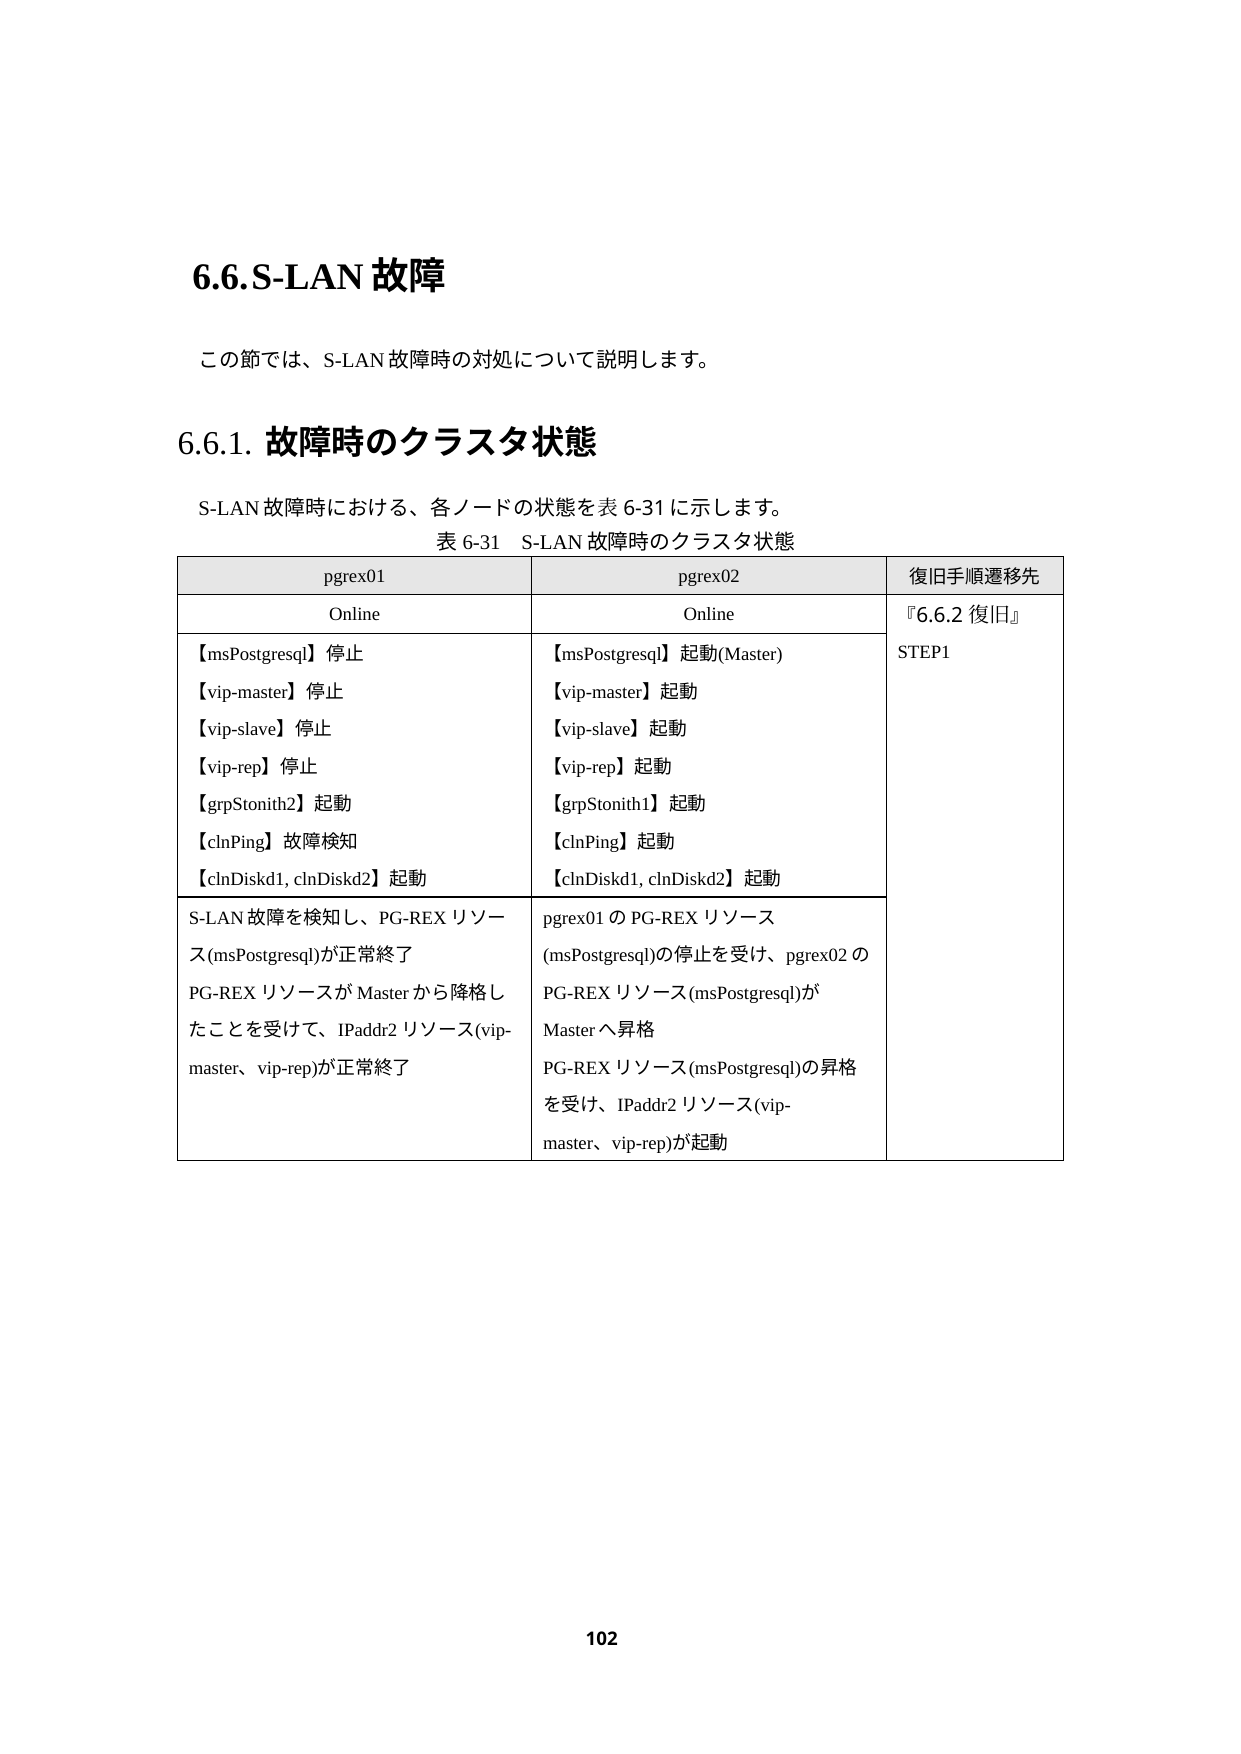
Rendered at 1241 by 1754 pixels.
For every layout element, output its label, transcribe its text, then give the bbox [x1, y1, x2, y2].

table_cell 『6.6.2 復旧』 STEP1 [887, 595, 1063, 1160]
table_cell Online [178, 595, 531, 633]
table_cell Online [532, 595, 886, 633]
table_cell 【msPostgresql】停止 【vip-master】停止 【vip-slave】停止 【vip-rep】停止 【grpStonith2】起動 【clnPing】故障検知 【clnDiskd1, clnDiskd2】起動 [178, 634, 531, 896]
text この節では、S-LAN故障時の対処について説明します。 [177, 340, 1054, 378]
table_header pgrex02 [532, 557, 886, 594]
table_header 復旧手順遷移先 [887, 557, 1063, 594]
table_cell S-LAN故障を検知し、PG-REXリソース(msPostgresql)が正常終了 PG-REXリソースがMasterから降格したことを受けて、IPaddr2リソース(vip-master、vip-rep)が正常終了 [178, 898, 531, 1160]
table_header pgrex01 [178, 557, 531, 594]
table_cell 【msPostgresql】起動(Master) 【vip-master】起動 【vip-slave】起動 【vip-rep】起動 【grpStonith1】起動 【clnPing】起動 【clnDiskd1, clnDiskd2】起動 [532, 634, 886, 896]
table_cell pgrex01のPG-REXリソース(msPostgresql)の停止を受け、pgrex02のPG-REXリソース(msPostgresql)がMasterへ昇格 PG-REXリソース(msPostgresql)の昇格を受け、IPaddr2リソース(vip-master、vip-rep)が起動 [532, 898, 886, 1160]
subtitle 故障時のクラスタ状態 [177, 403, 1063, 478]
subtitle S-LAN故障 [192, 236, 1063, 311]
